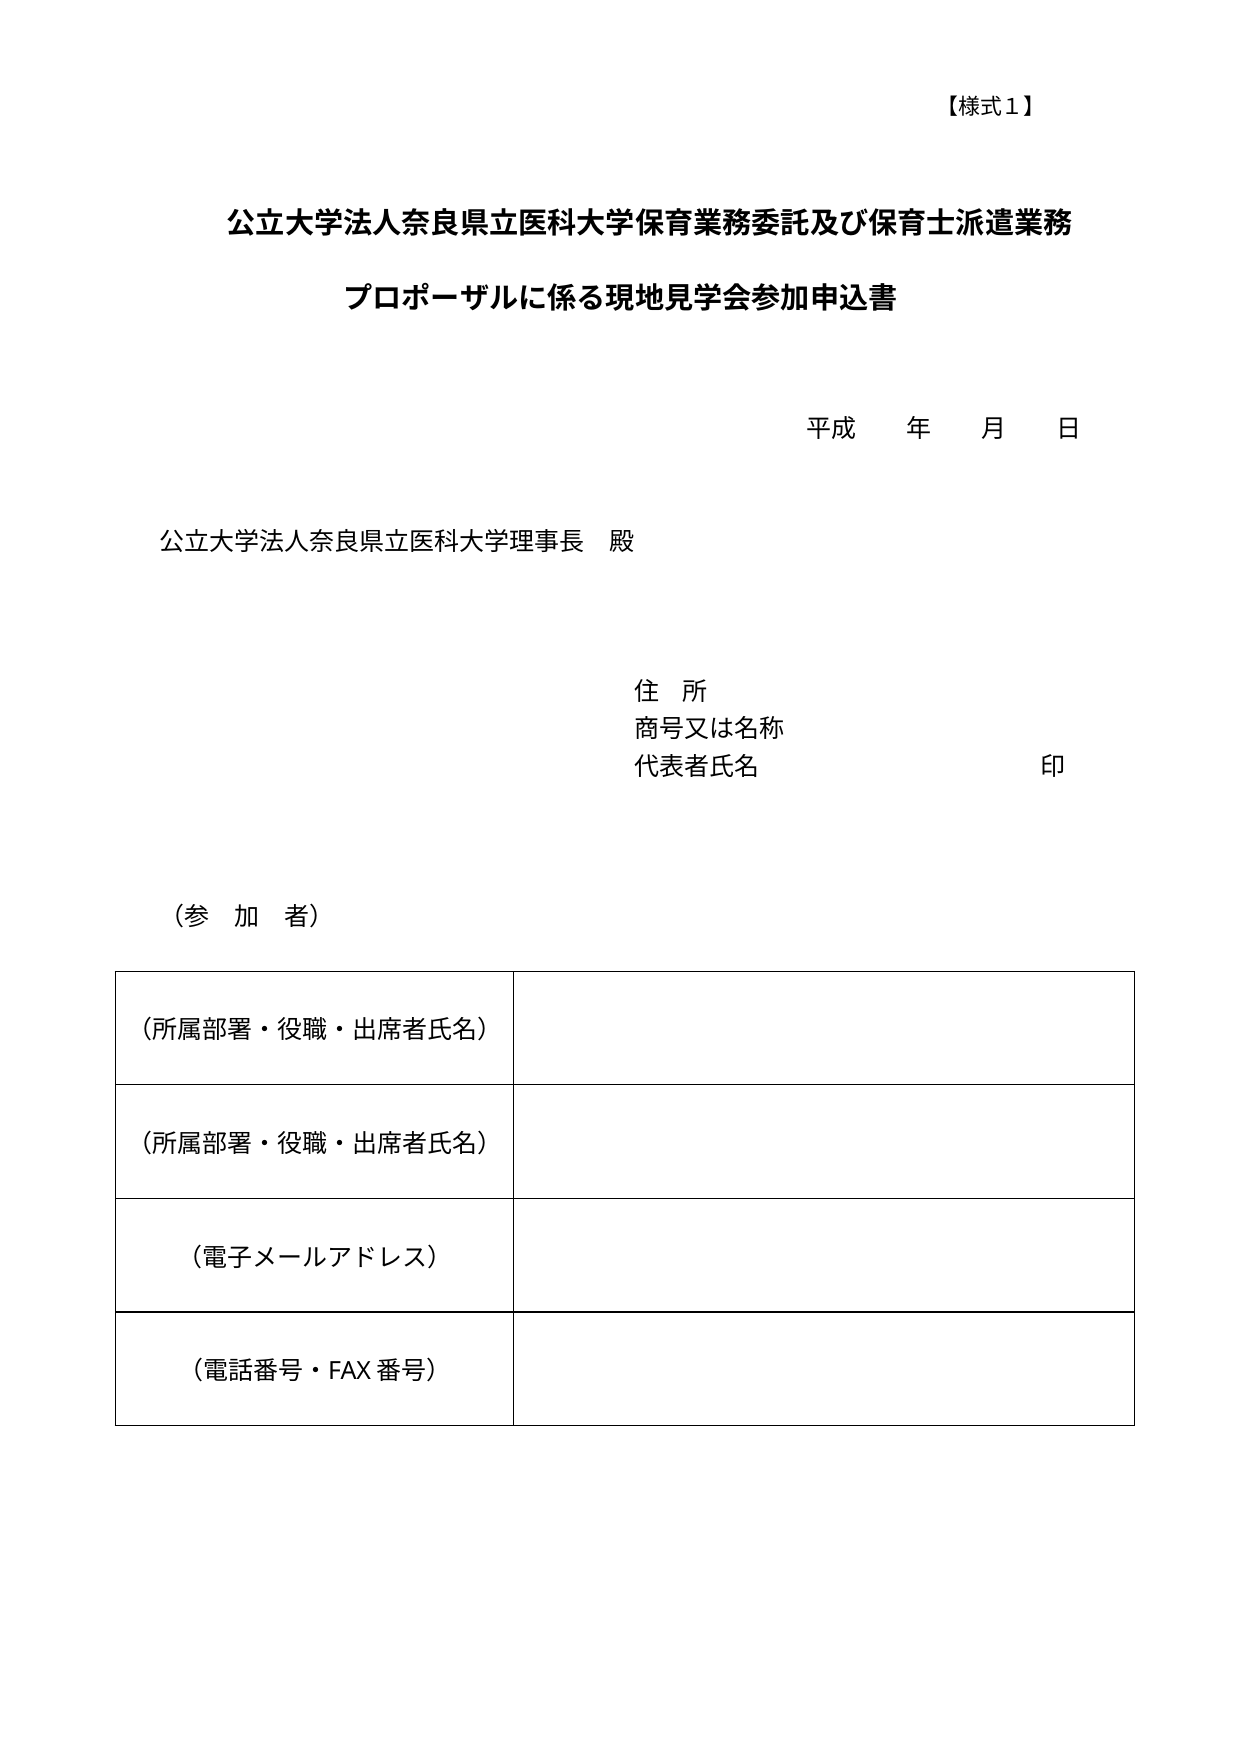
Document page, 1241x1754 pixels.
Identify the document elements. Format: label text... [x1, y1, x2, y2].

text 住 所 [159, 671, 1081, 708]
table_header [514, 972, 1134, 1084]
text 公立大学法人奈良県立医科大学理事長 殿 [159, 521, 1081, 558]
table_cell （電子メールアドレス） [116, 1199, 513, 1311]
text 平成 年 月 日 [159, 408, 1081, 446]
text （参 加 者） [159, 896, 1081, 933]
table_header （所属部署・役職・出席者氏名） [116, 972, 513, 1084]
table_cell （電話番号・FAX番号） [116, 1313, 513, 1425]
text 公立大学法人奈良県立医科大学保育業務委託及び保育士派遣業務プロポーザルに係る現地見学会参加申込書 [159, 183, 1081, 333]
table_cell [514, 1313, 1134, 1425]
text 商号又は名称 [159, 708, 1081, 746]
text 代表者氏名 印 [159, 746, 1081, 783]
table_cell [514, 1085, 1134, 1198]
table_cell [514, 1199, 1134, 1311]
table_cell （所属部署・役職・出席者氏名） [116, 1085, 513, 1198]
